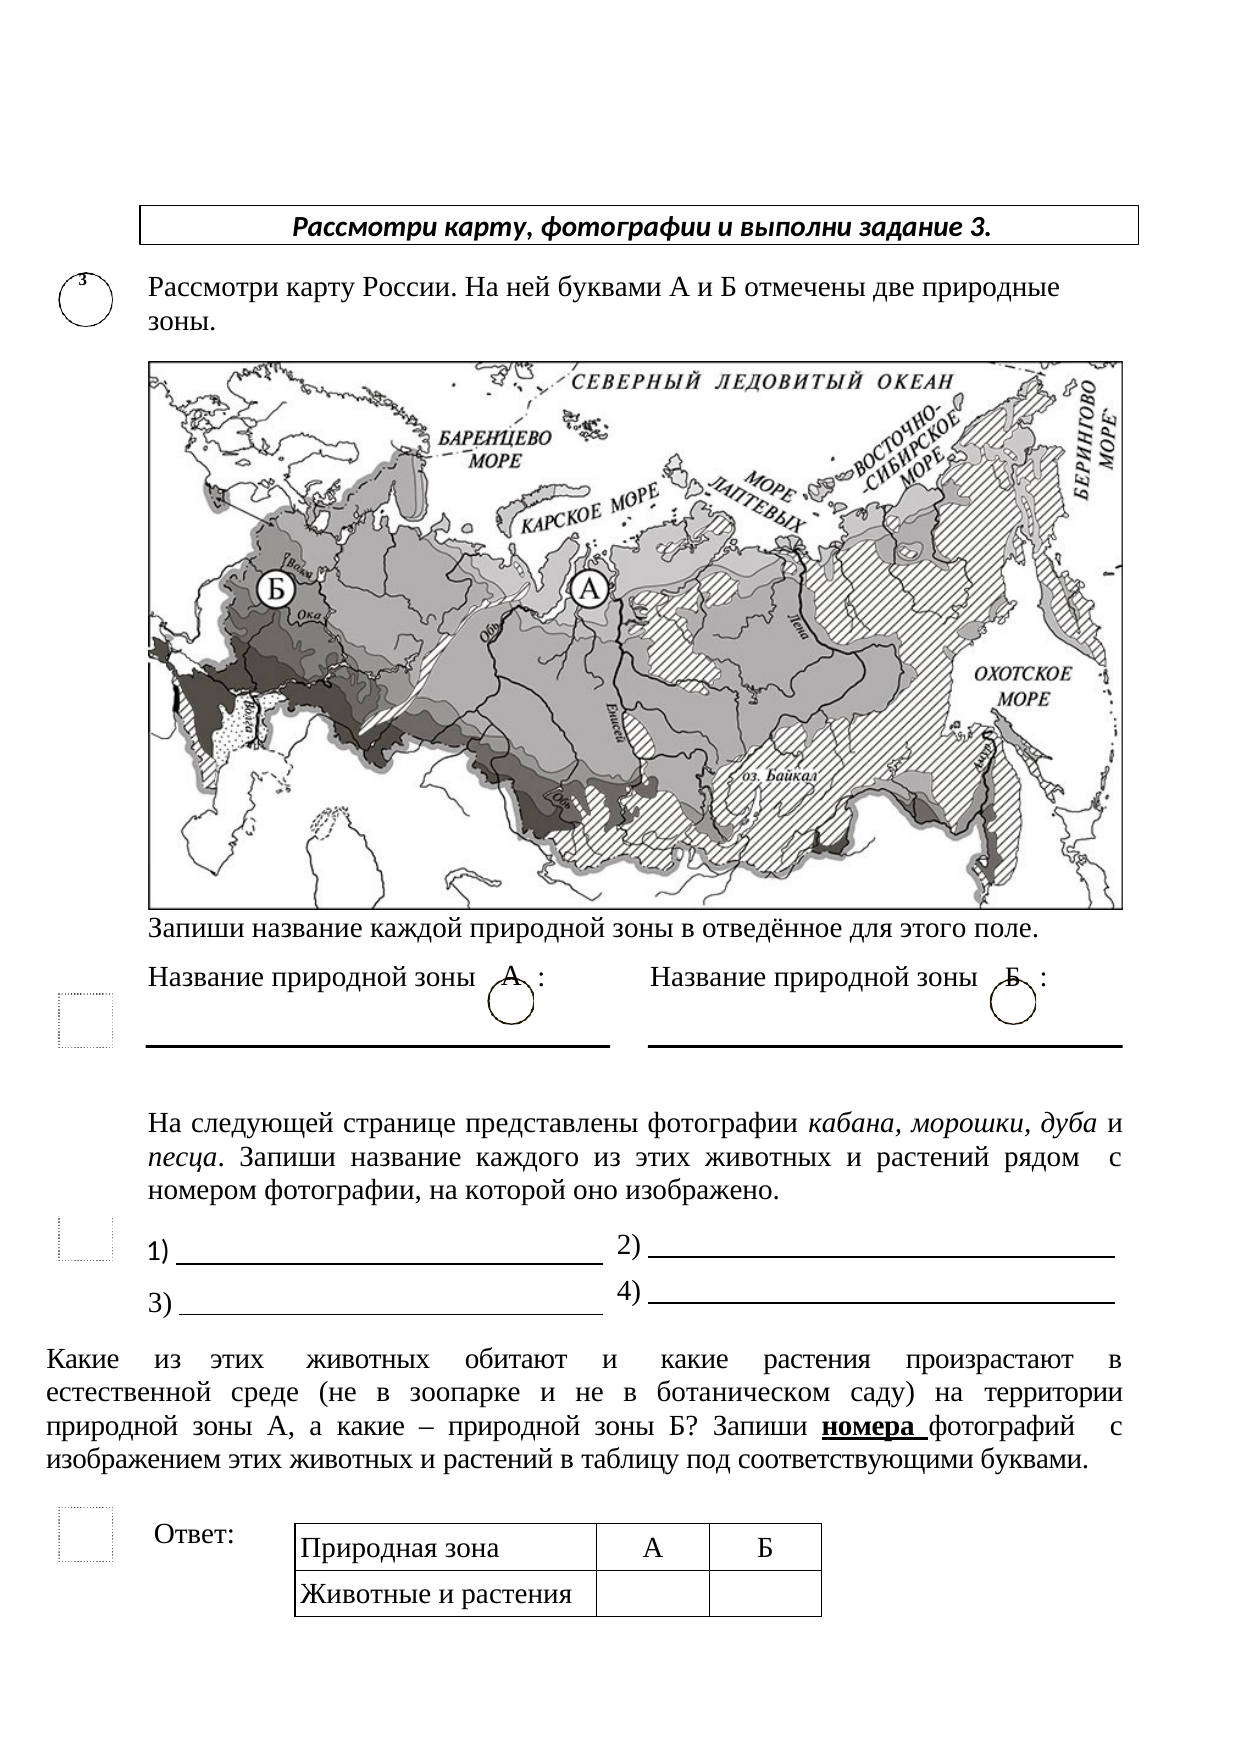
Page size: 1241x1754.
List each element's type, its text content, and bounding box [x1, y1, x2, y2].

table_header Б [991, 960, 1030, 993]
text 4) [617, 1273, 1146, 1307]
table_header : [1030, 960, 1068, 993]
list Рассмотри карту России. На ней буквами А и Б отмечены две природные зоны. [78, 269, 1122, 336]
text 3) [166, 1293, 602, 1317]
text 1) [58, 1216, 602, 1272]
list На следующей странице представлены фотографии кабана, морошки, дуба и песца. Запиши название каждого из этих животных и растений рядом с номером фотографии, на которой оно изображено. [148, 1105, 1123, 1206]
text 3) [148, 1293, 168, 1317]
table_header Название природной зоны [127, 960, 488, 993]
picture [58, 1507, 113, 1562]
picture [487, 993, 534, 1025]
picture [58, 1216, 113, 1261]
picture [989, 993, 1037, 1025]
text Ответ: [153, 1516, 1146, 1549]
text 2) [617, 1227, 1146, 1261]
picture [58, 272, 78, 327]
table_header Название природной зоны [598, 960, 991, 993]
picture [58, 993, 113, 1048]
picture [148, 361, 1123, 910]
table_header A [488, 960, 529, 993]
table_header : [529, 960, 598, 993]
list Какие из этих животных обитают и какие растения произрастают в естественной среде (не в зоопарке и не в ботаническом саду) на территории природной зоны А, а какие – природной зоны Б? Запиши номера фотографий с изображением этих животных и растений в таблицу под соответствующими буквами. [46, 1341, 1123, 1475]
